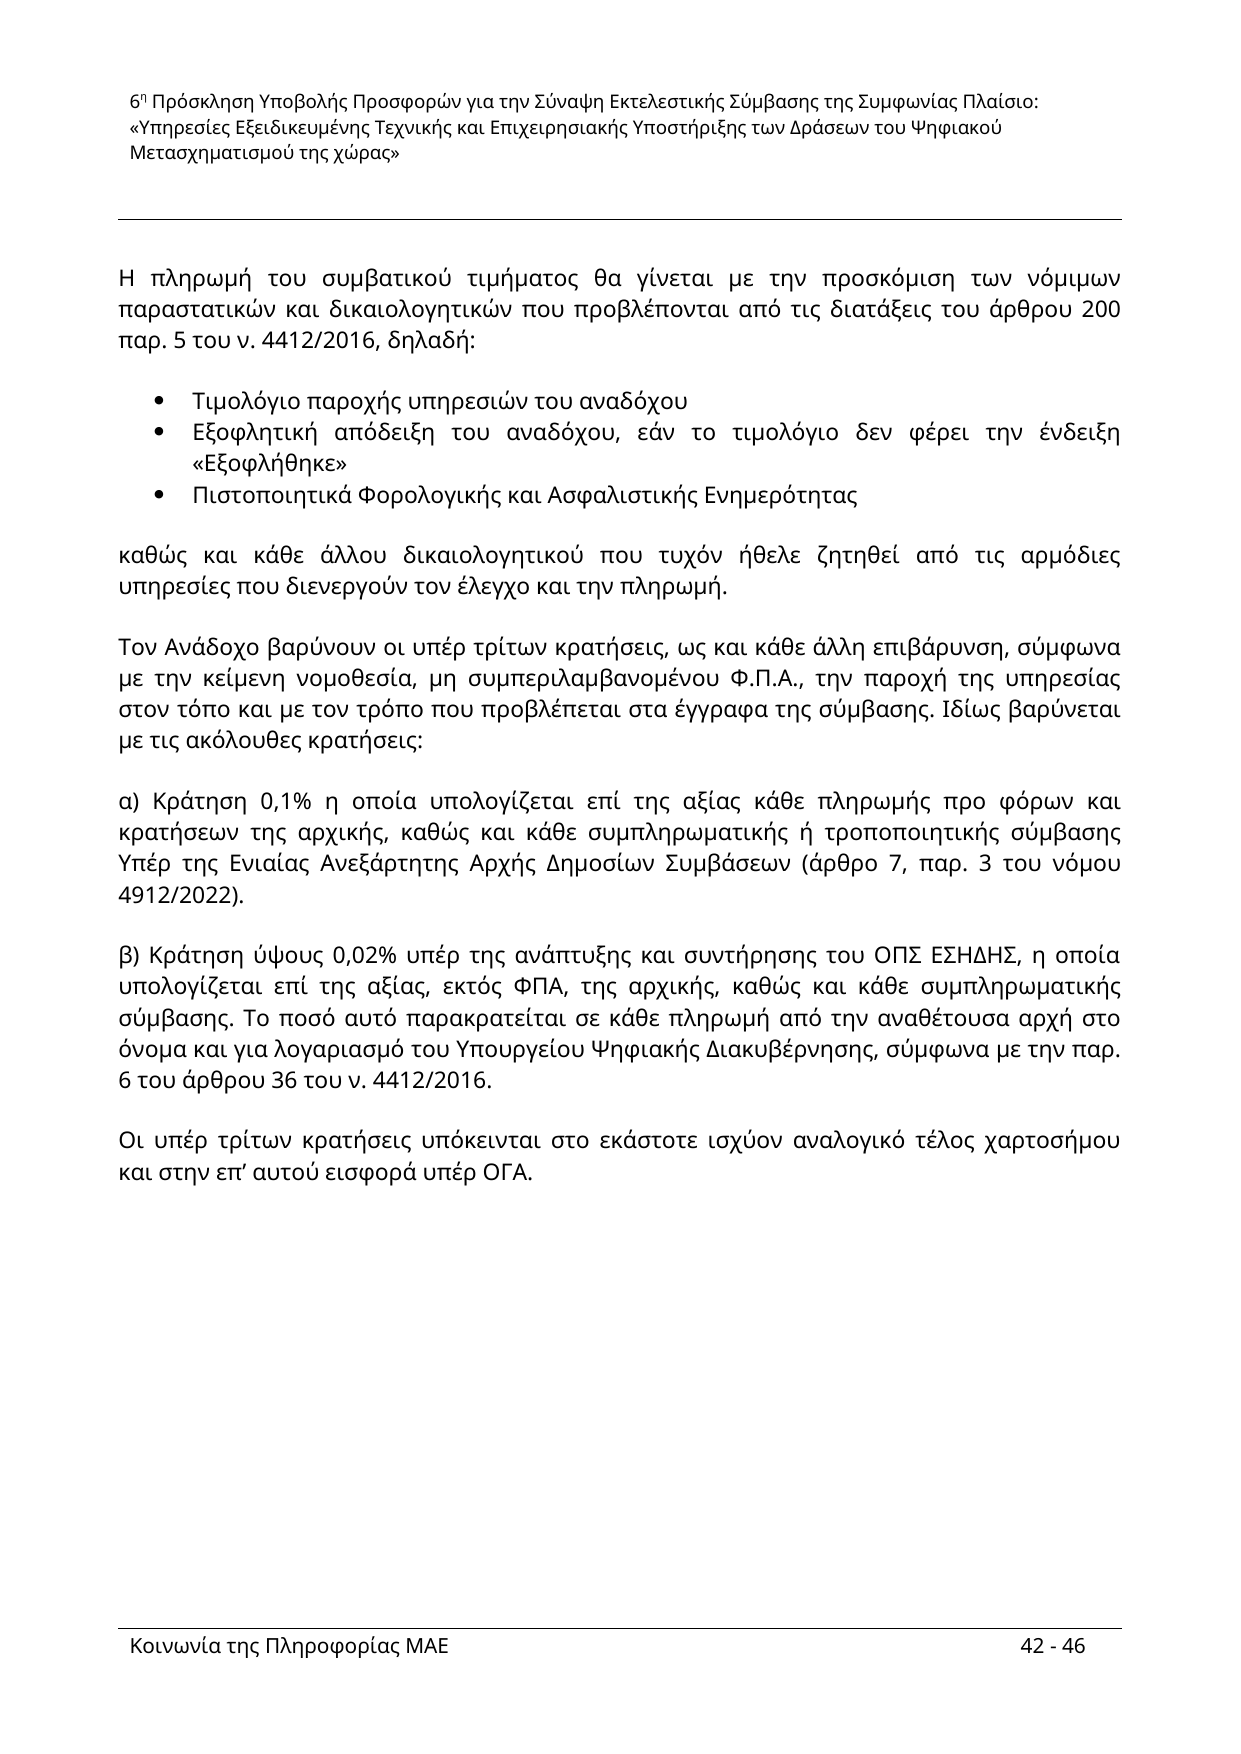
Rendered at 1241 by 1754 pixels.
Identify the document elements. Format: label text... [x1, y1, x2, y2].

text Οι υπέρ τρίτων κρατήσεις υπόκεινται στο εκάστοτε ισχύον αναλογικό τέλος χαρτοσήμου και στην επ’ αυτού εισφορά υπέρ ΟΓΑ. [118, 1124, 1122, 1187]
text καθώς και κάθε άλλου δικαιολογητικού που τυχόν ήθελε ζητηθεί από τις αρμόδιες υπηρεσίες που διενεργούν τον έλεγχο και την πληρωμή. [118, 539, 1122, 602]
list Πιστοποιητικά Φορολογικής και Ασφαλιστικής Ενημερότητας [154, 479, 1122, 510]
list Εξοφλητική απόδειξη του αναδόχου, εάν το τιμολόγιο δεν φέρει την ένδειξη «Εξοφλήθηκε» [154, 416, 1122, 479]
text Τον Ανάδοχο βαρύνουν οι υπέρ τρίτων κρατήσεις, ως και κάθε άλλη επιβάρυνση, σύμφωνα με την κείμενη νομοθεσία, μη συμπεριλαμβανομένου Φ.Π.Α., την παροχή της υπηρεσίας στον τόπο και με τον τρόπο που προβλέπεται στα έγγραφα της σύμβασης. Ιδίως βαρύνεται με τις ακόλουθες κρατήσεις: [118, 631, 1122, 756]
text Η πληρωμή του συμβατικού τιμήματος θα γίνεται με την προσκόμιση των νόμιμων παραστατικών και δικαιολογητικών που προβλέπονται από τις διατάξεις του άρθρου 200 παρ. 5 του ν. 4412/2016, δηλαδή: [118, 262, 1122, 356]
text β) Κράτηση ύψους 0,02% υπέρ της ανάπτυξης και συντήρησης του ΟΠΣ ΕΣΗΔΗΣ, η οποία υπολογίζεται επί της αξίας, εκτός ΦΠΑ, της αρχικής, καθώς και κάθε συμπληρωματικής σύμβασης. Το ποσό αυτό παρακρατείται σε κάθε πληρωμή από την αναθέτουσα αρχή στο όνομα και για λογαριασμό του Υπουργείου Ψηφιακής Διακυβέρνησης, σύμφωνα με την παρ. 6 του άρθρου 36 του ν. 4412/2016. [118, 939, 1122, 1095]
list Τιμολόγιο παροχής υπηρεσιών του αναδόχου [154, 385, 1122, 416]
text α) Κράτηση 0,1% η οποία υπολογίζεται επί της αξίας κάθε πληρωμής προ φόρων και κρατήσεων της αρχικής, καθώς και κάθε συμπληρωματικής ή τροποποιητικής σύμβασης Υπέρ της Ενιαίας Ανεξάρτητης Αρχής Δημοσίων Συμβάσεων (άρθρο 7, παρ. 3 του νόμου 4912/2022). [118, 785, 1122, 910]
